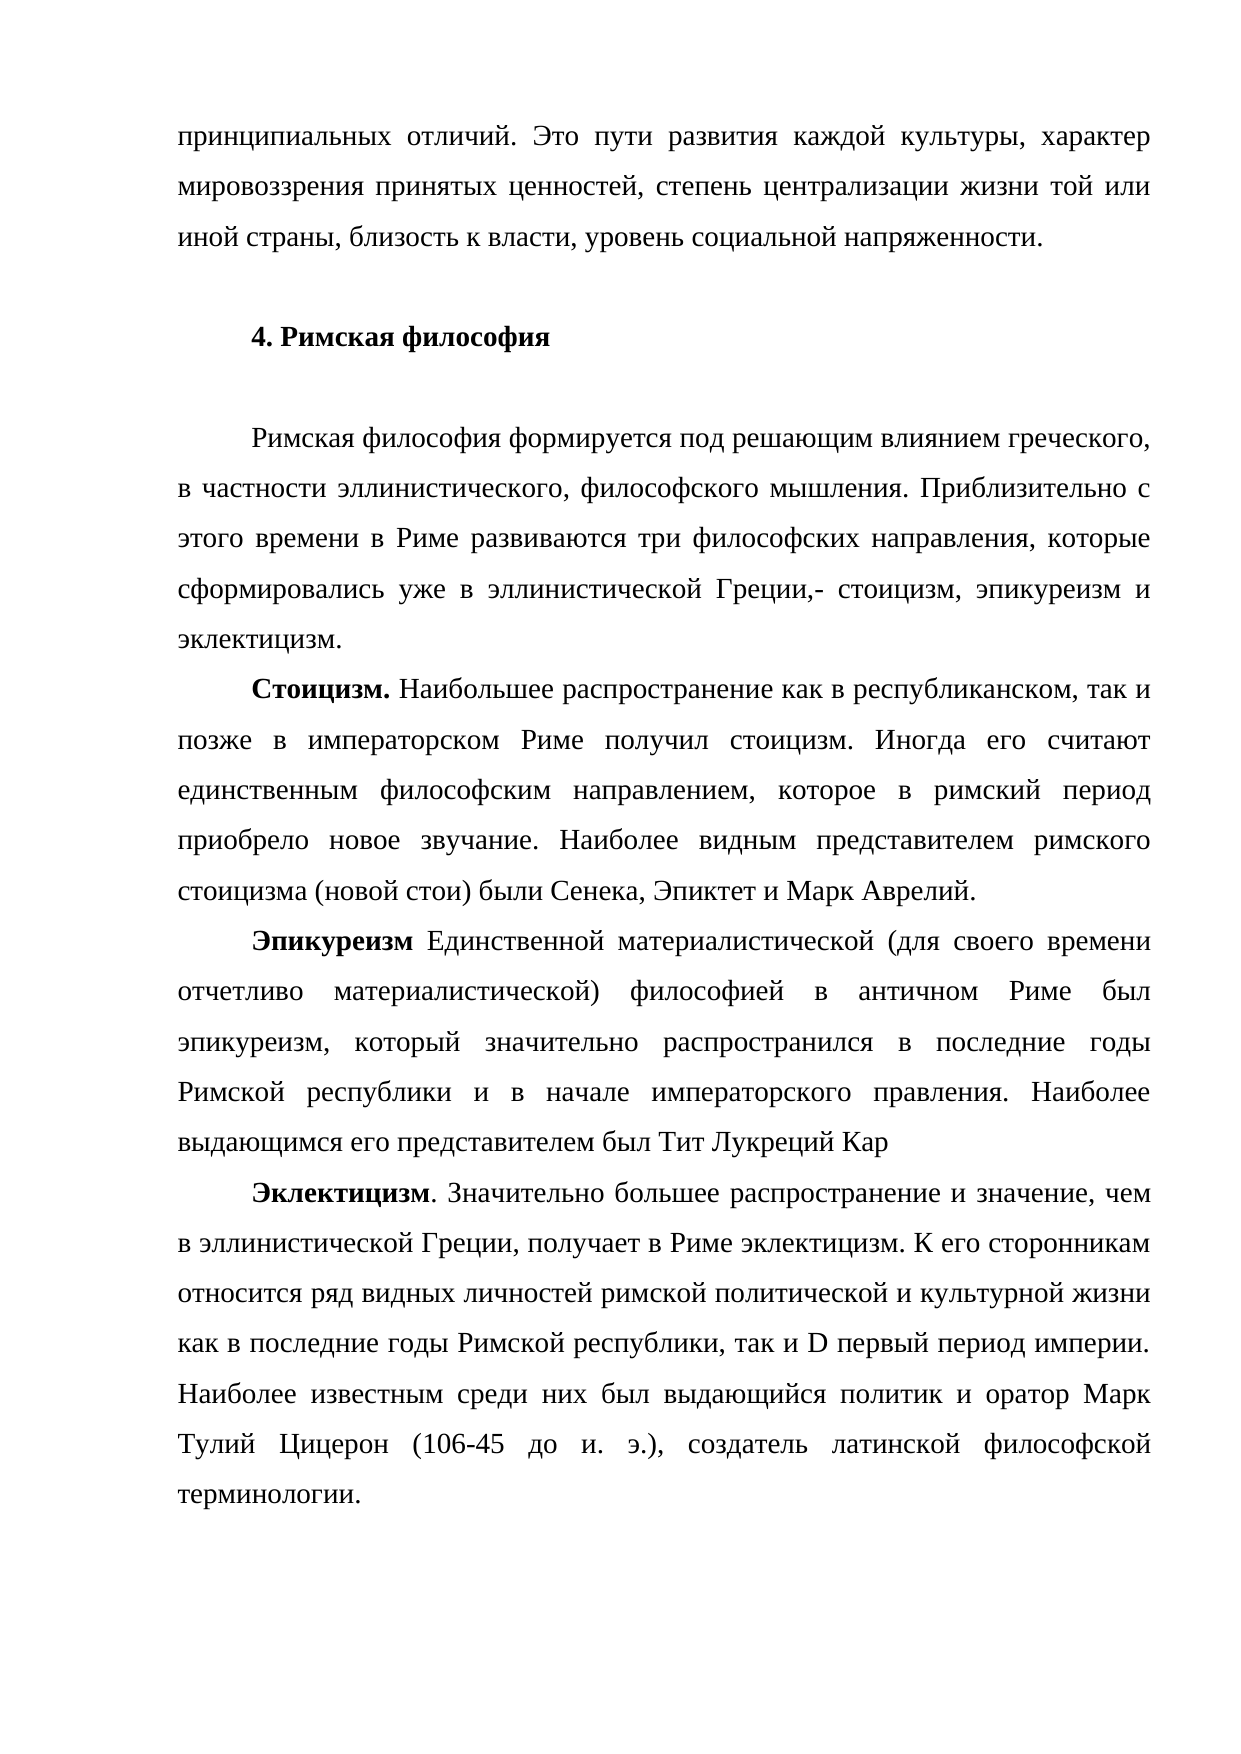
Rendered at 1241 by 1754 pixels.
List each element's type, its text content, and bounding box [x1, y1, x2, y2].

text Эпикуреизм Единственной материалистической (для своего времени отчетливо материалистической) философией в античном Риме был эпикуреизм, который значительно распространился в последние годы Римской республики и в начале императорского правления. Наиболее выдающимся его представителем был Тит Лукреций Кар [177, 923, 1152, 1158]
text Стоицизм. Наибольшее распространение как в республиканском, так и позже в императорском Риме получил стоицизм. Иногда его считают единственным философским направлением, которое в римский период приобрело новое звучание. Наиболее видным представителем римского стоицизма (новой стои) были Сенека, Эпиктет и Марк Аврелий. [177, 672, 1152, 906]
text 4. Римская философия [177, 319, 1152, 353]
text Римская философия формируется под решающим влиянием греческого, в частности эллинистического, философского мышления. Приблизительно с этого времени в Риме развиваются три философских направления, которые сформировались уже в эллинистической Греции,- стоицизм, эпикуреизм и эклектицизм. [177, 420, 1152, 655]
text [177, 118, 1152, 252]
text Эклектицизм. Значительно большее распространение и значение, чем в эллинистической Греции, получает в Риме эклектицизм. К его сторонникам относится ряд видных личностей римской политической и культурной жизни как в последние годы Римской республики, так и D первый период империи. Наиболее известным среди них был выдающийся политик и оратор Марк Тулий Цицерон (106-45 до и. э.), создатель латинской философской терминологии. [177, 1175, 1152, 1510]
